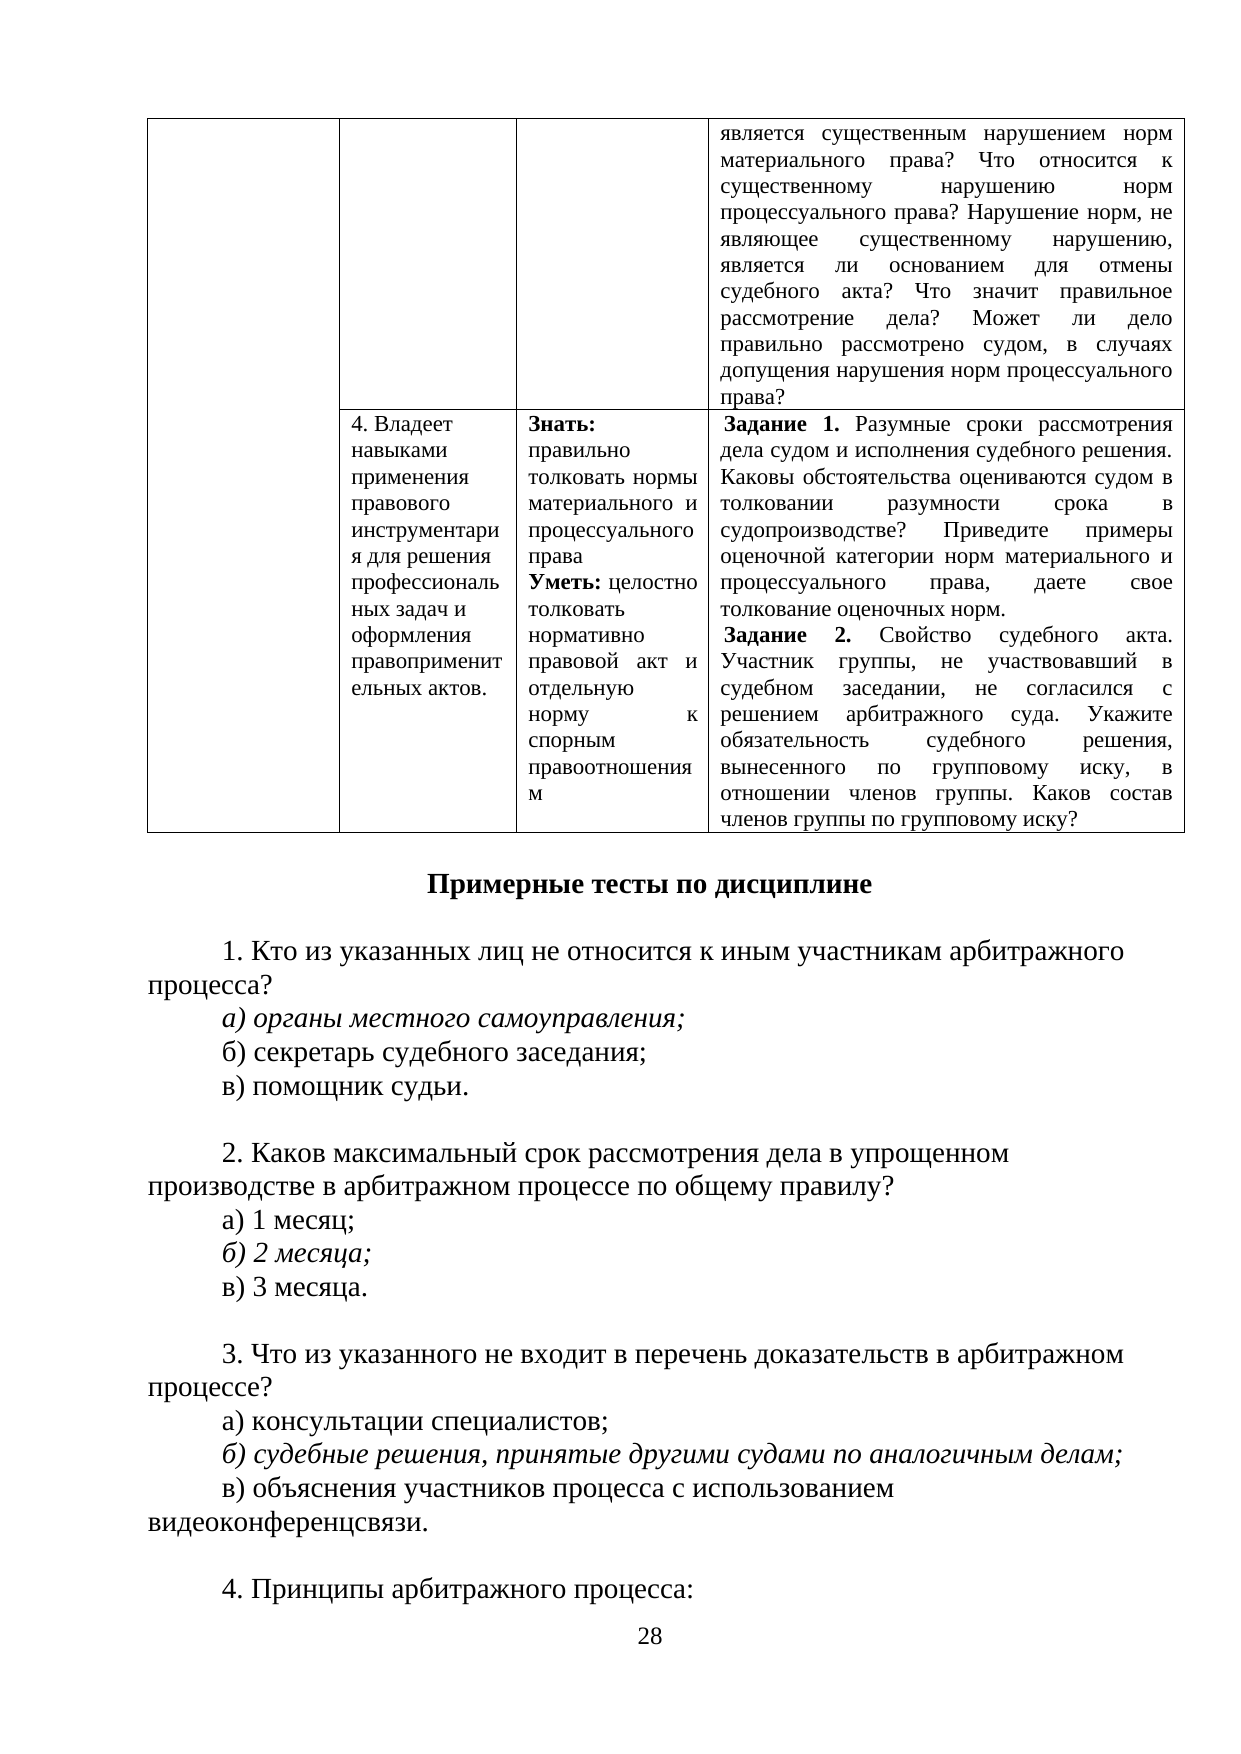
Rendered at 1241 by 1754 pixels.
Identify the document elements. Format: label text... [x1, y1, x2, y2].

text в) помощник судьи. [148, 1068, 1152, 1101]
text б) 2 месяца; [148, 1235, 1152, 1269]
text 3. Что из указанного не входит в перечень доказательств в арбитражном процессе? [148, 1336, 1152, 1403]
text Примерные тесты по дисциплине [148, 866, 1152, 900]
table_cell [709, 119, 1184, 409]
text б) судебные решения, принятые другими судами по аналогичным делам; [148, 1437, 1152, 1470]
text б) секретарь судебного заседания; [148, 1034, 1152, 1068]
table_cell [517, 119, 708, 409]
text а) консультации специалистов; [148, 1403, 1152, 1437]
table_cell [340, 119, 516, 409]
text 2. Каков максимальный срок рассмотрения дела в упрощенном производстве в арбитражном процессе по общему правилу? [148, 1135, 1152, 1202]
text а) 1 месяц; [148, 1202, 1152, 1235]
table_cell Знать: правильно толковать нормы материального и процессуального права Уметь: целостно толковать нормативно правовой акт и отдельную норму к спорным правоотношениям [517, 410, 708, 832]
text в) 3 месяца. [148, 1269, 1152, 1302]
text 1. Кто из указанных лиц не относится к иным участникам арбитражного процесса? [148, 933, 1152, 1001]
table_cell 4. Владеет навыками применения правового инструментария для решения профессиональных задач и оформления правоприменительных актов. [340, 410, 516, 832]
text а) органы местного самоуправления; [148, 1001, 1152, 1034]
text в) объяснения участников процесса с использованием видеоконференцсвязи. [148, 1470, 1152, 1537]
table_cell Задание 1. Разумные сроки рассмотрения дела судом и исполнения судебного решения. Каковы обстоятельства оцениваются судом в толковании разумности срока в судопроизводстве? Приведите примеры оценочной категории норм материального и процессуального права, даете свое толкование оценочных норм. Задание 2. Свойство судебного акта. Участник группы, не участвовавший в судебном заседании, не согласился с решением арбитражного суда. Укажите обязательность судебного решения, вынесенного по групповому иску, в отношении членов группы. Каков состав членов группы по групповому иску? [709, 410, 1184, 832]
text 4. Принципы арбитражного процесса: [148, 1571, 1152, 1604]
